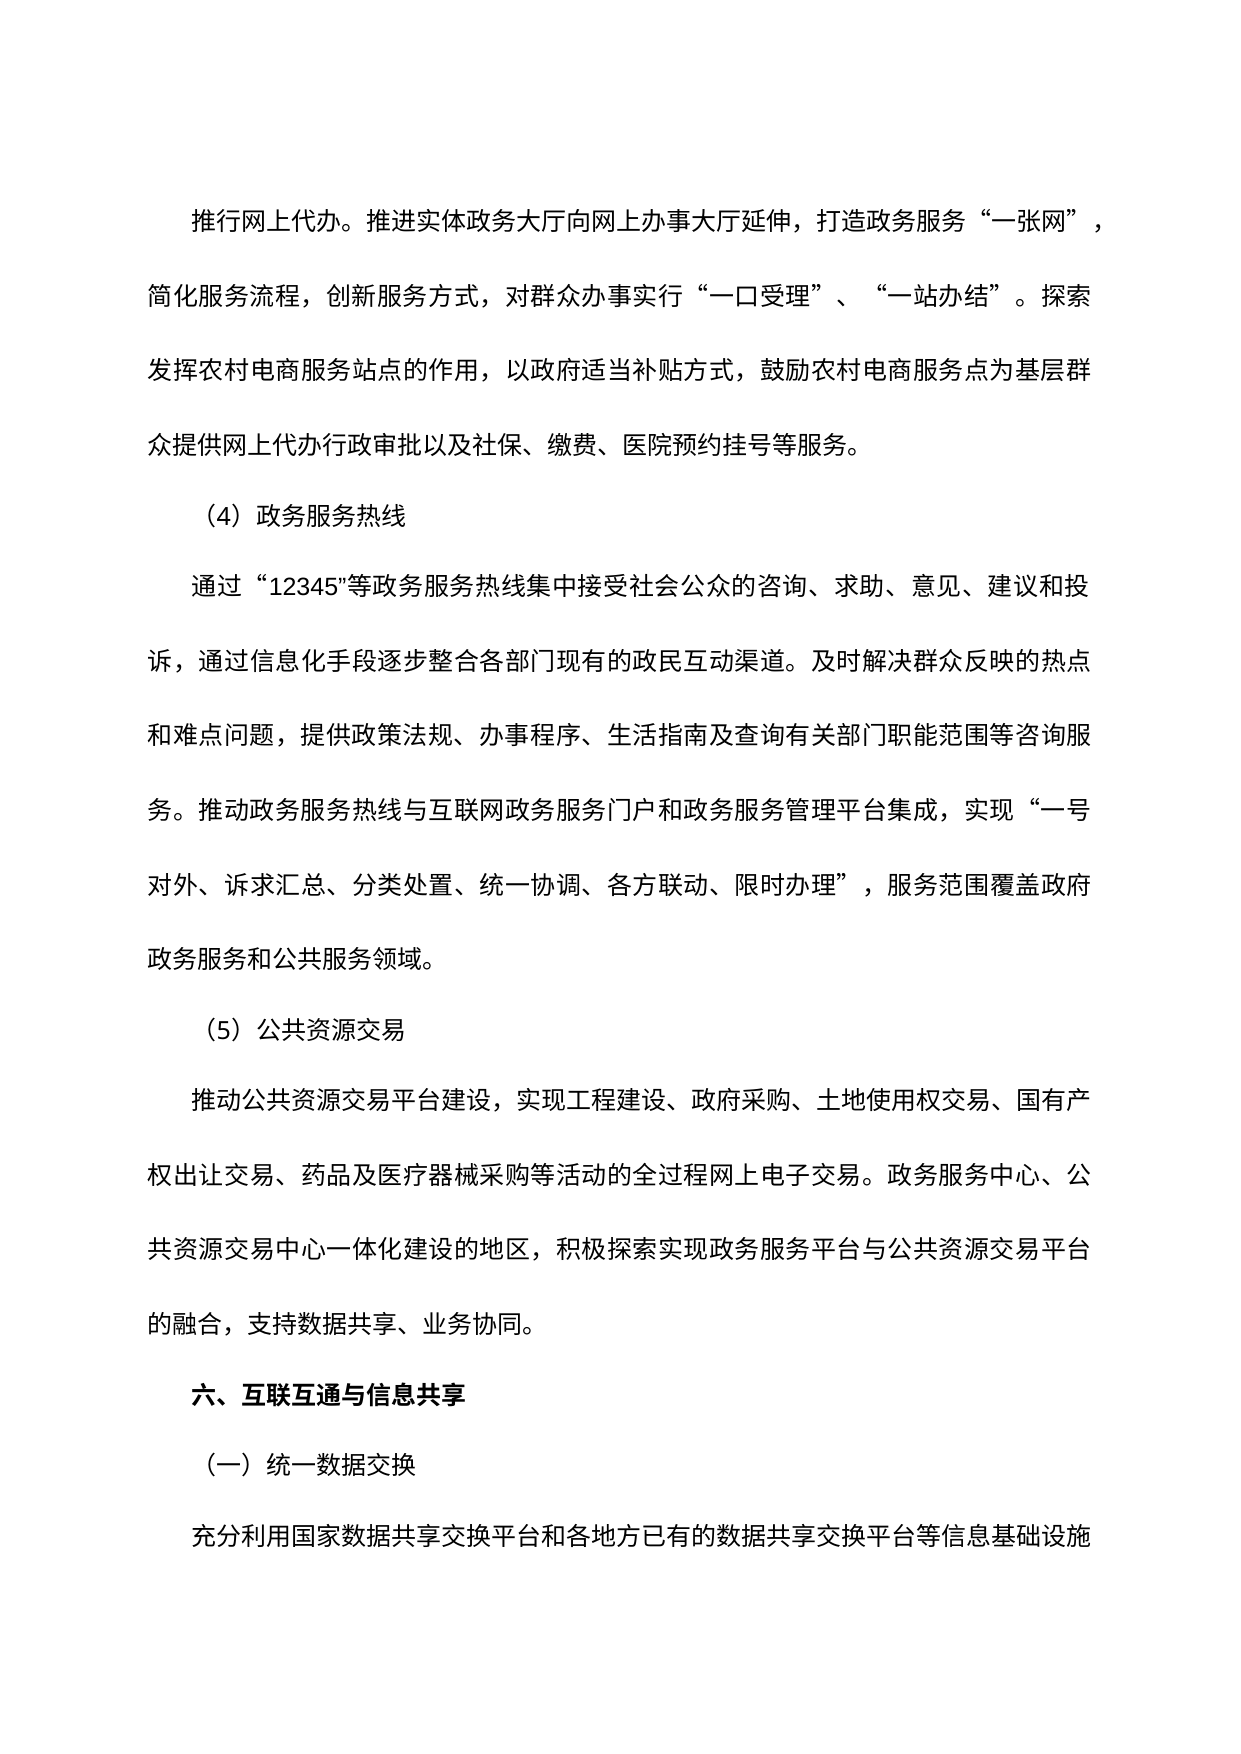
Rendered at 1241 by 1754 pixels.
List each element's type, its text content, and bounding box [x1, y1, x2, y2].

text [148, 1502, 1092, 1567]
text （5）公共资源交易 [148, 996, 1092, 1061]
text 推行网上代办。推进实体政务大厅向网上办事大厅延伸，打造政务服务“一张网”，简化服务流程，创新服务方式，对群众办事实行“一口受理”、“一站办结”。探索发挥农村电商服务站点的作用，以政府适当补贴方式，鼓励农村电商服务点为基层群众提供网上代办行政审批以及社保、缴费、医院预约挂号等服务。 [148, 187, 1092, 476]
text 推动公共资源交易平台建设，实现工程建设、政府采购、土地使用权交易、国有产权出让交易、药品及医疗器械采购等活动的全过程网上电子交易。政务服务中心、公共资源交易中心一体化建设的地区，积极探索实现政务服务平台与公共资源交易平台的融合，支持数据共享、业务协同。 [148, 1066, 1092, 1355]
text （4）政务服务热线 [148, 482, 1092, 547]
text 通过“12345”等政务服务热线集中接受社会公众的咨询、求助、意见、建议和投诉，通过信息化手段逐步整合各部门现有的政民互动渠道。及时解决群众反映的热点和难点问题，提供政策法规、办事程序、生活指南及查询有关部门职能范围等咨询服务。推动政务服务热线与互联网政务服务门户和政务服务管理平台集成，实现“一号对外、诉求汇总、分类处置、统一协调、各方联动、限时办理”，服务范围覆盖政府政务服务和公共服务领域。 [148, 552, 1092, 990]
text 六、互联互通与信息共享 [148, 1361, 1092, 1426]
text （一）统一数据交换 [148, 1431, 1092, 1496]
